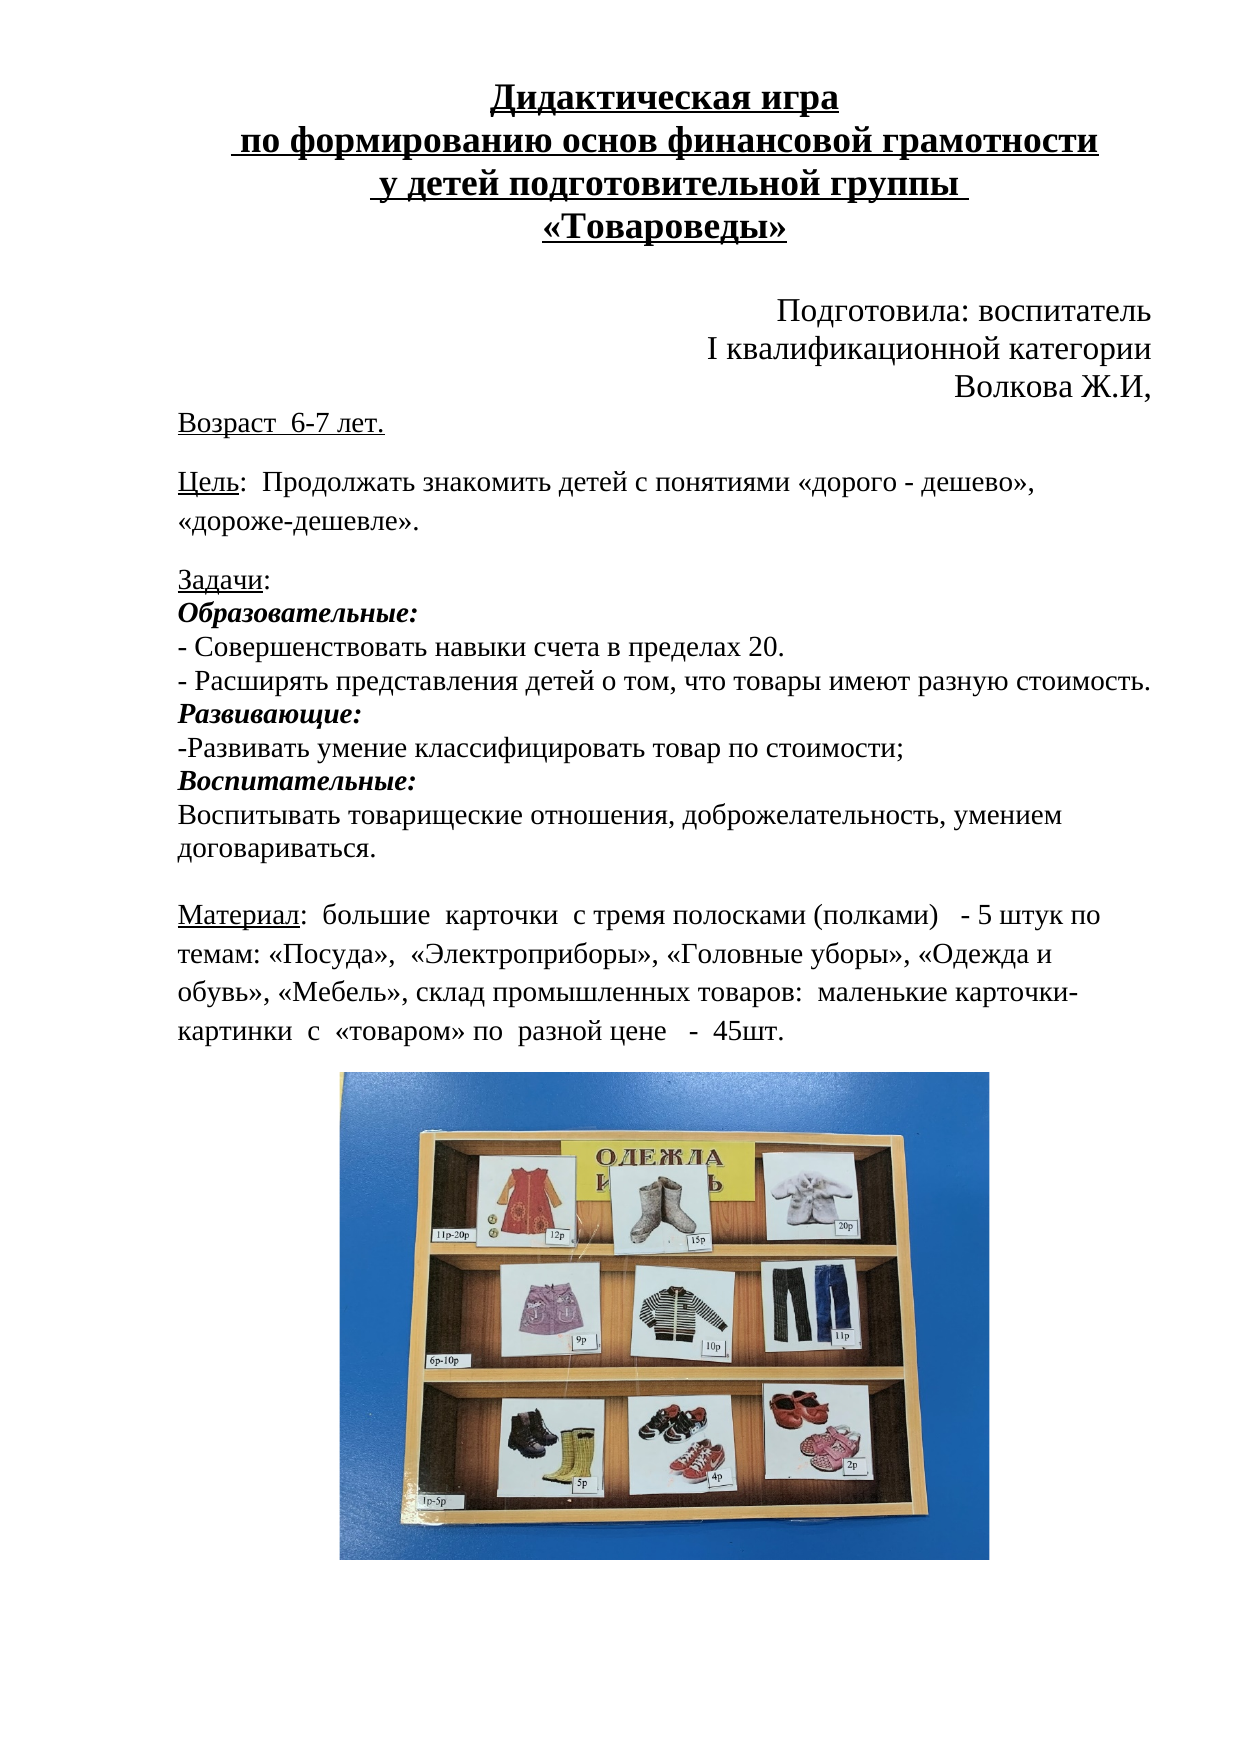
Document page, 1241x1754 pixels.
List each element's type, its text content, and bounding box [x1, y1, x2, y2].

text Дидактическая игра [177, 74, 1152, 117]
text Цель: Продолжать знакомить детей с понятиями «дорого - дешево», «дороже-дешевле». [177, 464, 1152, 536]
text Волкова Ж.И, [177, 366, 1152, 405]
text у детей подготовительной группы [177, 160, 1152, 203]
text Подготовила: воспитатель [177, 290, 1152, 328]
picture [339, 1072, 990, 1560]
text Развивающие: [177, 696, 1152, 730]
text - Совершенствовать навыки счета в пределах 20. [177, 629, 1152, 663]
text Воспитывать товарищеские отношения, доброжелательность, умением договариваться. [177, 797, 1152, 864]
text Задачи: [177, 562, 1152, 596]
text Воспитательные: [177, 763, 1152, 797]
text -Развивать умение классифицировать товар по стоимости; [177, 730, 1152, 763]
text Образовательные: [177, 596, 1152, 629]
text - Расширять представления детей о том, что товары имеют разную стоимость. [177, 663, 1152, 696]
text «Товароведы» [177, 203, 1152, 247]
text I квалификационной категории [177, 328, 1152, 366]
text Возраст 6-7 лет. [177, 405, 1152, 438]
text Материал: большие карточки с тремя полосками (полками) - 5 штук по темам: «Посуда», «Электроприборы», «Головные уборы», «Одежда и обувь», «Мебель», склад промышленных товаров: маленькие карточки-картинки с «товаром» по разной цене - 45шт. [177, 897, 1152, 1047]
text по формированию основ финансовой грамотности [177, 117, 1152, 160]
